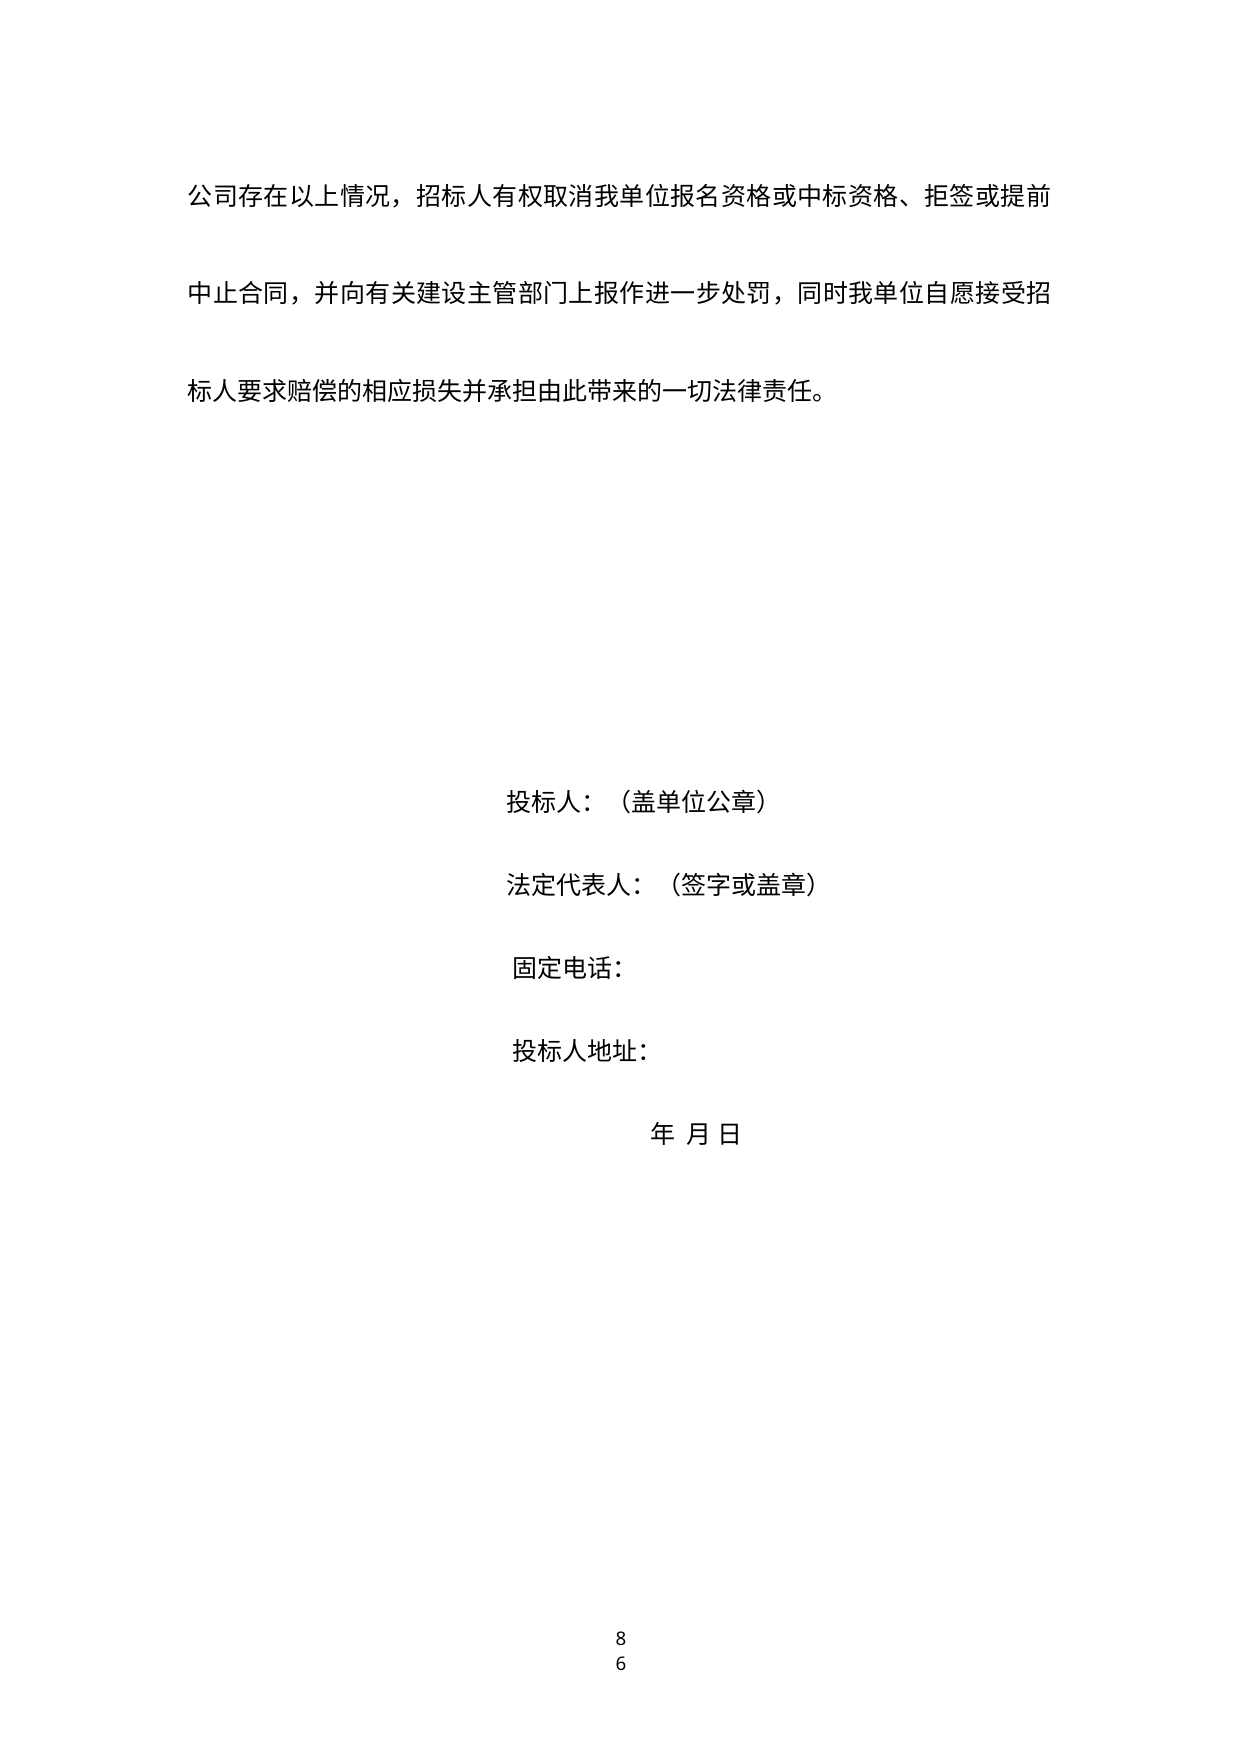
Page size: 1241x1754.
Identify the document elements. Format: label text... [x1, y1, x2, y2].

text 年 月 日 [187, 1101, 1053, 1166]
text 投标人地址： [187, 1017, 1053, 1082]
text 固定电话： [187, 934, 1053, 999]
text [187, 162, 1053, 422]
text 投标人：（盖单位公章） [187, 768, 1053, 833]
text 法定代表人：（签字或盖章） [187, 851, 1053, 916]
